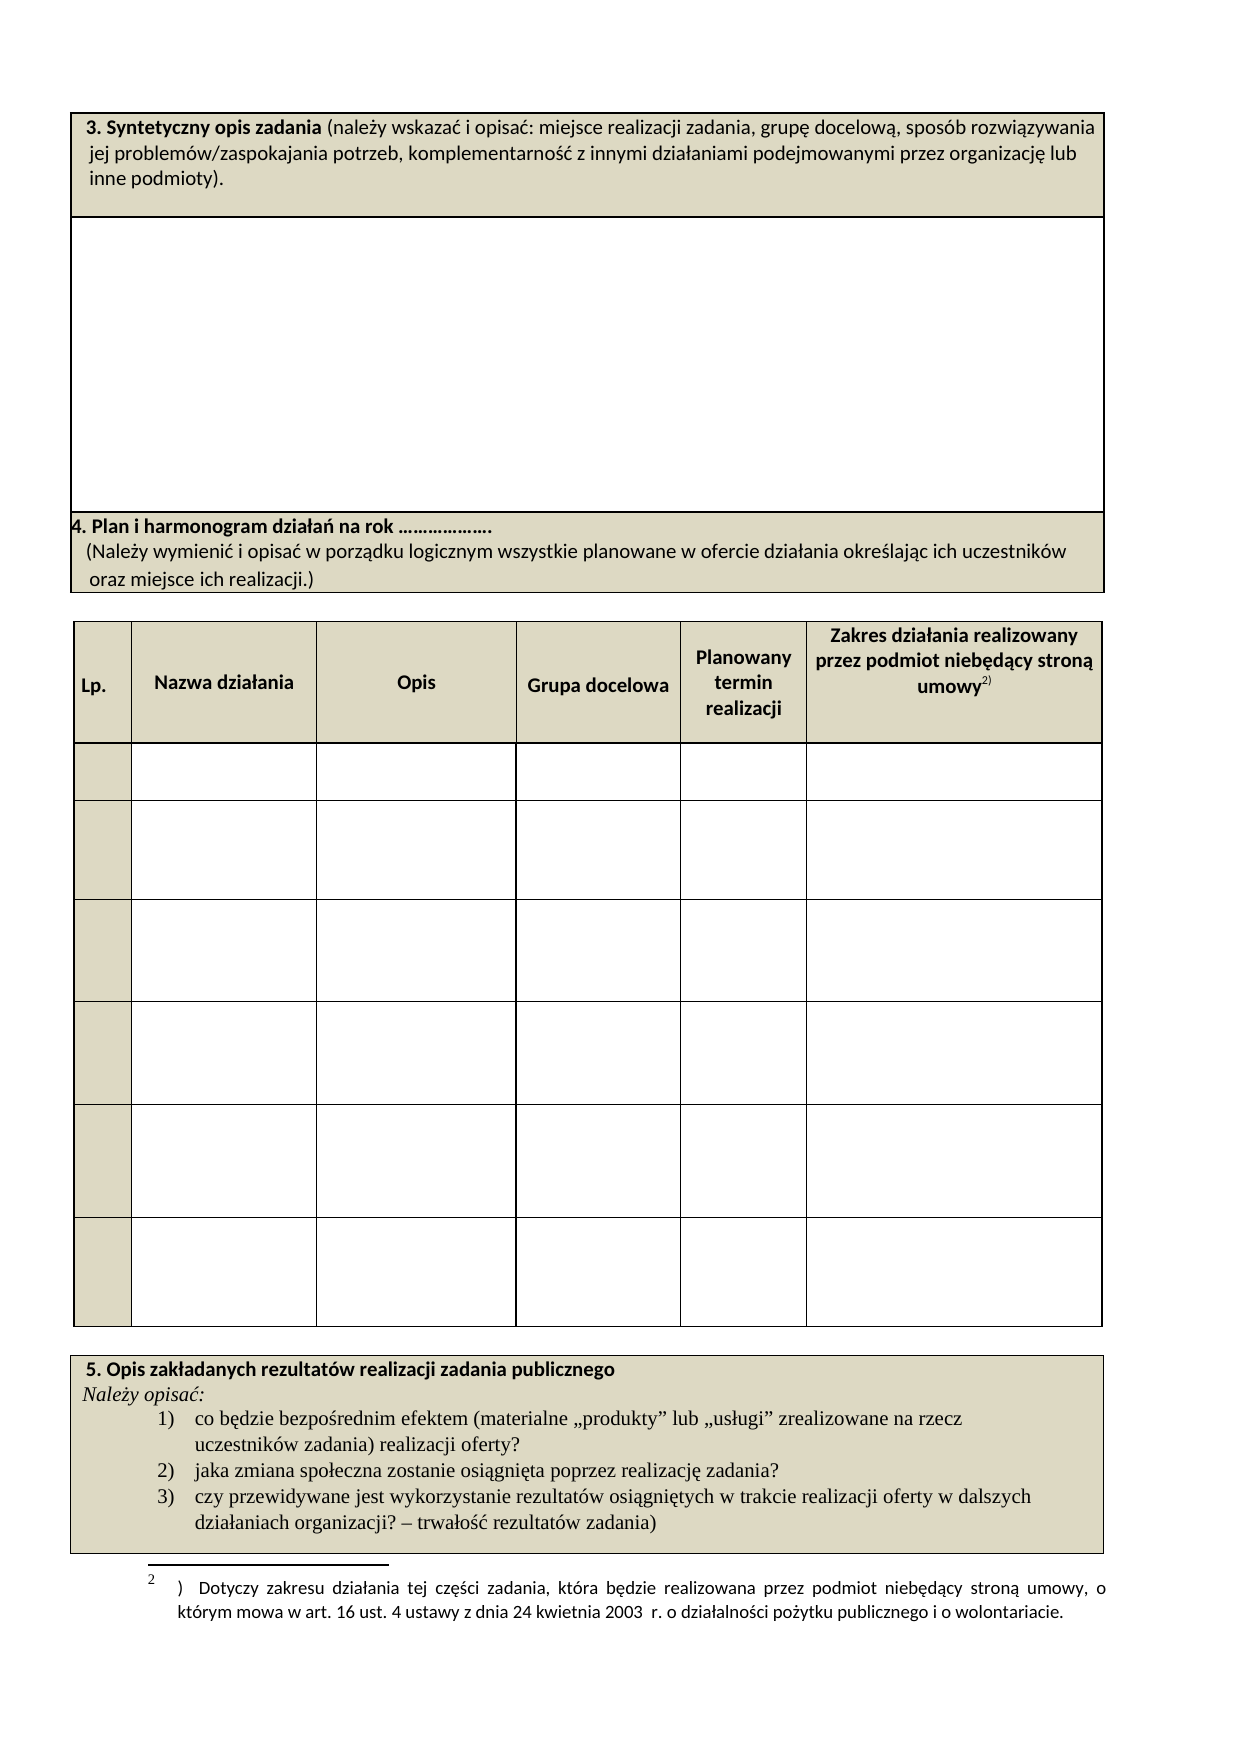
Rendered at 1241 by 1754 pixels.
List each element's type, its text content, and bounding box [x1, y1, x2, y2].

table_cell [317, 1002, 515, 1104]
table_cell [132, 900, 316, 1001]
table_cell [132, 1105, 316, 1217]
table_cell [807, 1002, 1101, 1104]
table_cell [72, 218, 1103, 511]
table_cell [681, 801, 806, 899]
table_cell [75, 1218, 131, 1326]
table_cell [317, 900, 515, 1001]
table_cell [517, 1218, 680, 1326]
table_cell [681, 1218, 806, 1326]
table_cell [75, 744, 131, 800]
table_cell [807, 801, 1101, 899]
table_cell Lp. [75, 670, 131, 742]
table_cell [807, 900, 1101, 1001]
table_cell [317, 1105, 515, 1217]
table_cell [517, 801, 680, 899]
table_cell [517, 1002, 680, 1104]
table_cell [681, 1002, 806, 1104]
table_cell [132, 744, 316, 800]
table_header Zakres działania realizowany przez podmiot niebędący stroną umowy) [807, 622, 1101, 742]
table_cell [75, 801, 131, 899]
table_cell [517, 900, 680, 1001]
table_cell [807, 1218, 1101, 1326]
table_cell [517, 744, 680, 800]
table_cell Grupa docelowa [517, 670, 680, 742]
table_cell [132, 1218, 316, 1326]
table_header [75, 622, 131, 670]
table_header 5. Opis zakładanych rezultatów realizacji zadania publicznego Należy opisać: co będzie bezpośrednim efektem (materialne „produkty” lub „usługi” zrealizowane na rzecz uczestników zadania) realizacji oferty? jaka zmiana społeczna zostanie osiągnięta poprzez realizację zadania? czy przewidywane jest wykorzystanie rezultatów osiągniętych w trakcie realizacji oferty w dalszych działaniach organizacji? – trwałość rezultatów zadania) [71, 1356, 1103, 1553]
table_cell [132, 1002, 316, 1104]
table_header Nazwa działania [132, 622, 316, 742]
table_cell [75, 900, 131, 1001]
table_header [517, 622, 680, 670]
table_cell 3. Syntetyczny opis zadania (należy wskazać i opisać: miejsce realizacji zadania, grupę docelową, sposób rozwiązywania jej problemów/zaspokajania potrzeb, komplementarność z innymi działaniami podejmowanymi przez organizację lub inne podmioty). [72, 114, 1103, 216]
table_cell [681, 900, 806, 1001]
table_cell [681, 744, 806, 800]
table_cell 4. Plan i harmonogram działań na rok ………………. (Należy wymienić i opisać w porządku logicznym wszystkie planowane w ofercie działania określając ich uczestników oraz miejsce ich realizacji.) [72, 513, 1103, 592]
table_cell [807, 744, 1101, 800]
table_cell [317, 1218, 515, 1326]
table_cell [317, 801, 515, 899]
table_cell [75, 1105, 131, 1217]
table_cell [681, 1105, 806, 1217]
table_cell [317, 744, 515, 800]
table_header Opis [317, 622, 516, 742]
table_cell [807, 1105, 1101, 1217]
table_header Planowany termin realizacji [681, 622, 806, 742]
table_cell [75, 1002, 131, 1104]
table_cell [517, 1105, 680, 1217]
table_cell [132, 801, 316, 899]
